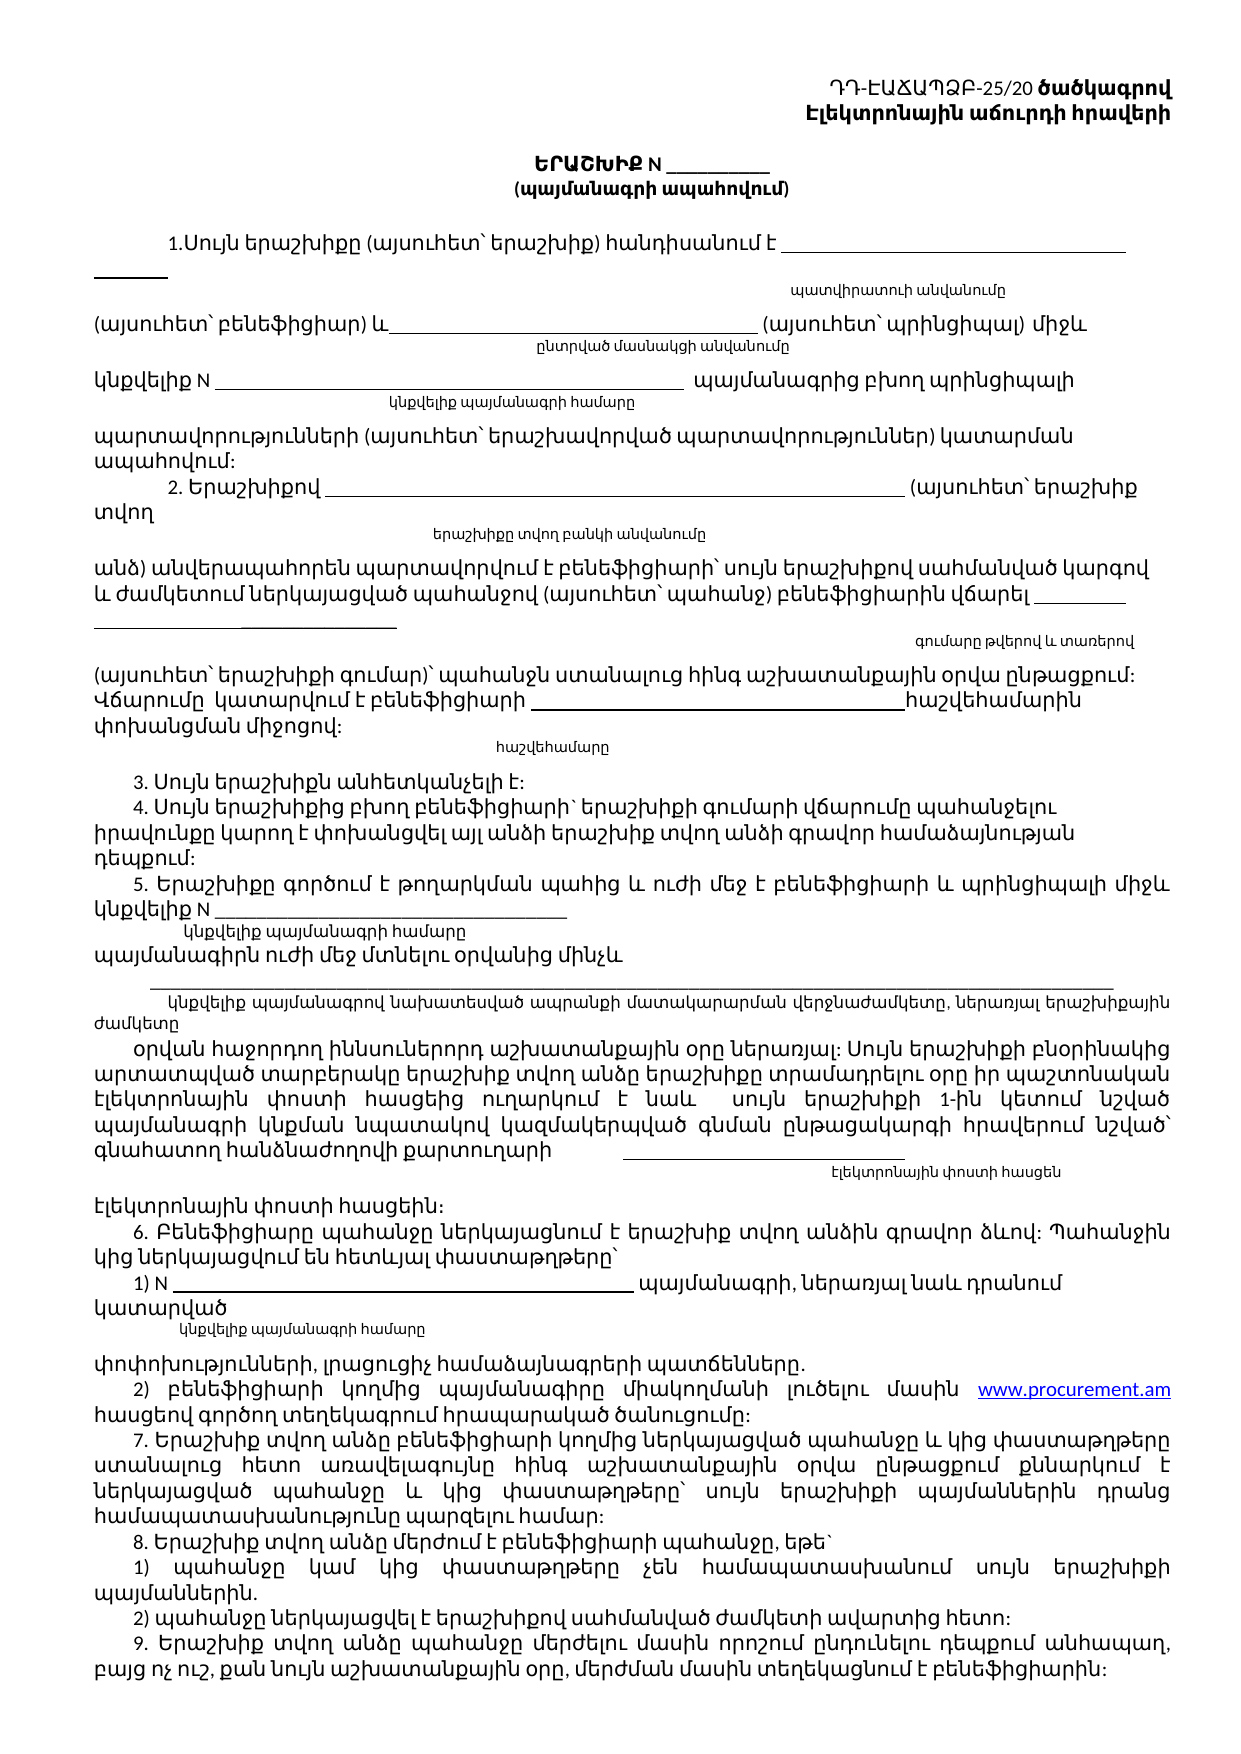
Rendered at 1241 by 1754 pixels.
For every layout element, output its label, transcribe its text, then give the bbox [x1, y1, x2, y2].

text պատվիրատուի անվանումը [684, 281, 1171, 311]
text 8. Երաշխիք տվող անձը մերժում է բենեֆիցիարի պահանջը, եթե` [94, 1529, 1171, 1554]
text 5. Երաշխիքը գործում է թողարկման պահից և ուժի մեջ է բենեֆիցիարի և պրինցիպալի միջև կնքվելիք N __________________________________ [94, 871, 1171, 922]
text Էլեկտրոնային աճուրդի հրավերի [94, 100, 1171, 126]
text կնքվելիք պայմանագրի համարը [94, 1321, 1171, 1351]
list պայմանագիրն ուժի մեջ մտնելու օրվանից մինչև [94, 942, 1171, 967]
text 6. Բենեֆիցիարը պահանջը ներկայացնում է երաշխիք տվող անձին գրավոր ձևով: Պահանջին կից ներկայացվում են հետևյալ փաստաթղթերը՝ [94, 1219, 1171, 1270]
text 4. Սույն երաշխիքից բխող բենեֆիցիարի` երաշխիքի գումարի վճարումը պահանջելու իրավունքը կարող է փոխանցվել այլ անձի երաշխիք տվող անձի գրավոր համաձայնության դեպքում: [94, 794, 1171, 871]
text կնքվելիք պայմանագրի համարը [94, 922, 1171, 942]
text երաշխիքը տվող բանկի անվանումը [94, 525, 1171, 556]
text կնքվելիք N պայմանագրից բխող պրինցիպալի [94, 367, 1171, 393]
list _____________________________________________________________________________________________ [94, 967, 1171, 993]
text պարտավորությունների (այսուհետ՝ երաշխավորված պարտավորություններ) կատարման ապահովում: [94, 423, 1171, 474]
text 9. Երաշխիք տվող անձը պահանջը մերժելու մասին որոշում ընդունելու դեպքում անհապաղ, բայց ոչ ուշ, քան նույն աշխատանքային օրը, մերժման մասին տեղեկացնում է բենեֆիցիարին: [94, 1631, 1171, 1681]
text էլեկտրոնային փոստի հասցեն [94, 1163, 1171, 1193]
text 1) N պայմանագրի, ներառյալ նաև դրանում կատարված [94, 1270, 1171, 1321]
text կնքվելիք պայմանագրի համարը [94, 393, 1171, 423]
list կնքվելիք պայմանագրով նախատեսված ապրանքի մատակարարման վերջնաժամկետը, ներառյալ երաշխիքային ժամկետը [94, 993, 1171, 1033]
text 2) բենեֆիցիարի կողմից պայմանագիրը միակողմանի լուծելու մասին www.procurement.am հասցեով գործող տեղեկագրում հրապարակած ծանուցումը: [94, 1376, 1171, 1427]
text (այսուհետ՝ բենեֆիցիար) և (այսուհետ՝ պրինցիպալ) միջև ընտրված մասնակցի անվանումը [94, 311, 1171, 367]
text գումարը թվերով և տառերով [831, 632, 1171, 662]
text ԴԴ-ԷԱՃԱՊՁԲ-25/20 ծածկագրով [94, 75, 1171, 100]
text ԵՐԱՇԽԻՔ N __________ [94, 151, 1171, 177]
text էլեկտրոնային փոստի հասցեին։ [94, 1193, 1171, 1219]
text 2) պահանջը ներկայացվել է երաշխիքով սահմանված ժամկետի ավարտից հետո: [94, 1605, 1171, 1631]
text 1) պահանջը կամ կից փաստաթղթերը չեն համապատասխանում սույն երաշխիքի պայմաններին. [94, 1554, 1171, 1605]
text (այսուհետ՝ երաշխիքի գումար)՝ պահանջն ստանալուց հինգ աշխատանքային օրվա ընթացքում: Վճարումը կատարվում է բենեֆիցիարի հաշվեհամարին փոխանցման միջոցով: [94, 662, 1171, 738]
text անձ) անվերապահորեն պարտավորվում է բենեֆիցիարի՝ սույն երաշխիքով սահմանված կարգով և ժամկետում ներկայացված պահանջով (այսուհետ՝ պահանջ) բենեֆիցիարին վճարել _______________ [94, 556, 1171, 632]
text հաշվեհամարը [94, 738, 1171, 769]
text 2. Երաշխիքով (այսուհետ՝ երաշխիք տվող [94, 474, 1171, 525]
text 1.Սույն երաշխիքը (այսուհետ՝ երաշխիք) հանդիսանում է [94, 230, 1171, 281]
text (պայմանագրի ապահովում) [94, 177, 1171, 199]
text 7. Երաշխիք տվող անձը բենեֆիցիարի կողմից ներկայացված պահանջը և կից փաստաթղթերը ստանալուց հետո առավելագույնը հինգ աշխատանքային օրվա ընթացքում քննարկում է ներկայացված պահանջը և կից փաստաթղթերը՝ սույն երաշխիքի պայմաններին դրանց համապատասխանությունը պարզելու համար: [94, 1427, 1171, 1529]
text օրվան հաջորդող իննսուներորդ աշխատանքային օրը ներառյալ: Սույն երաշխիքի բնօրինակից արտատպված տարբերակը երաշխիք տվող անձը երաշխիքը տրամադրելու օրը իր պաշտոնական էլեկտրոնային փոստի հասցեից ուղարկում է նաև սույն երաշխիքի 1-ին կետում նշված պայմանագրի կնքման նպատակով կազմակերպված գնման ընթացակարգի հրավերում նշված՝ գնահատող հանձնաժողովի քարտուղարի [94, 1036, 1171, 1163]
text փոփոխությունների, լրացուցիչ համաձայնագրերի պատճենները. [94, 1351, 1171, 1376]
text 3. Սույն երաշխիքն անհետկանչելի է: [94, 769, 1171, 794]
